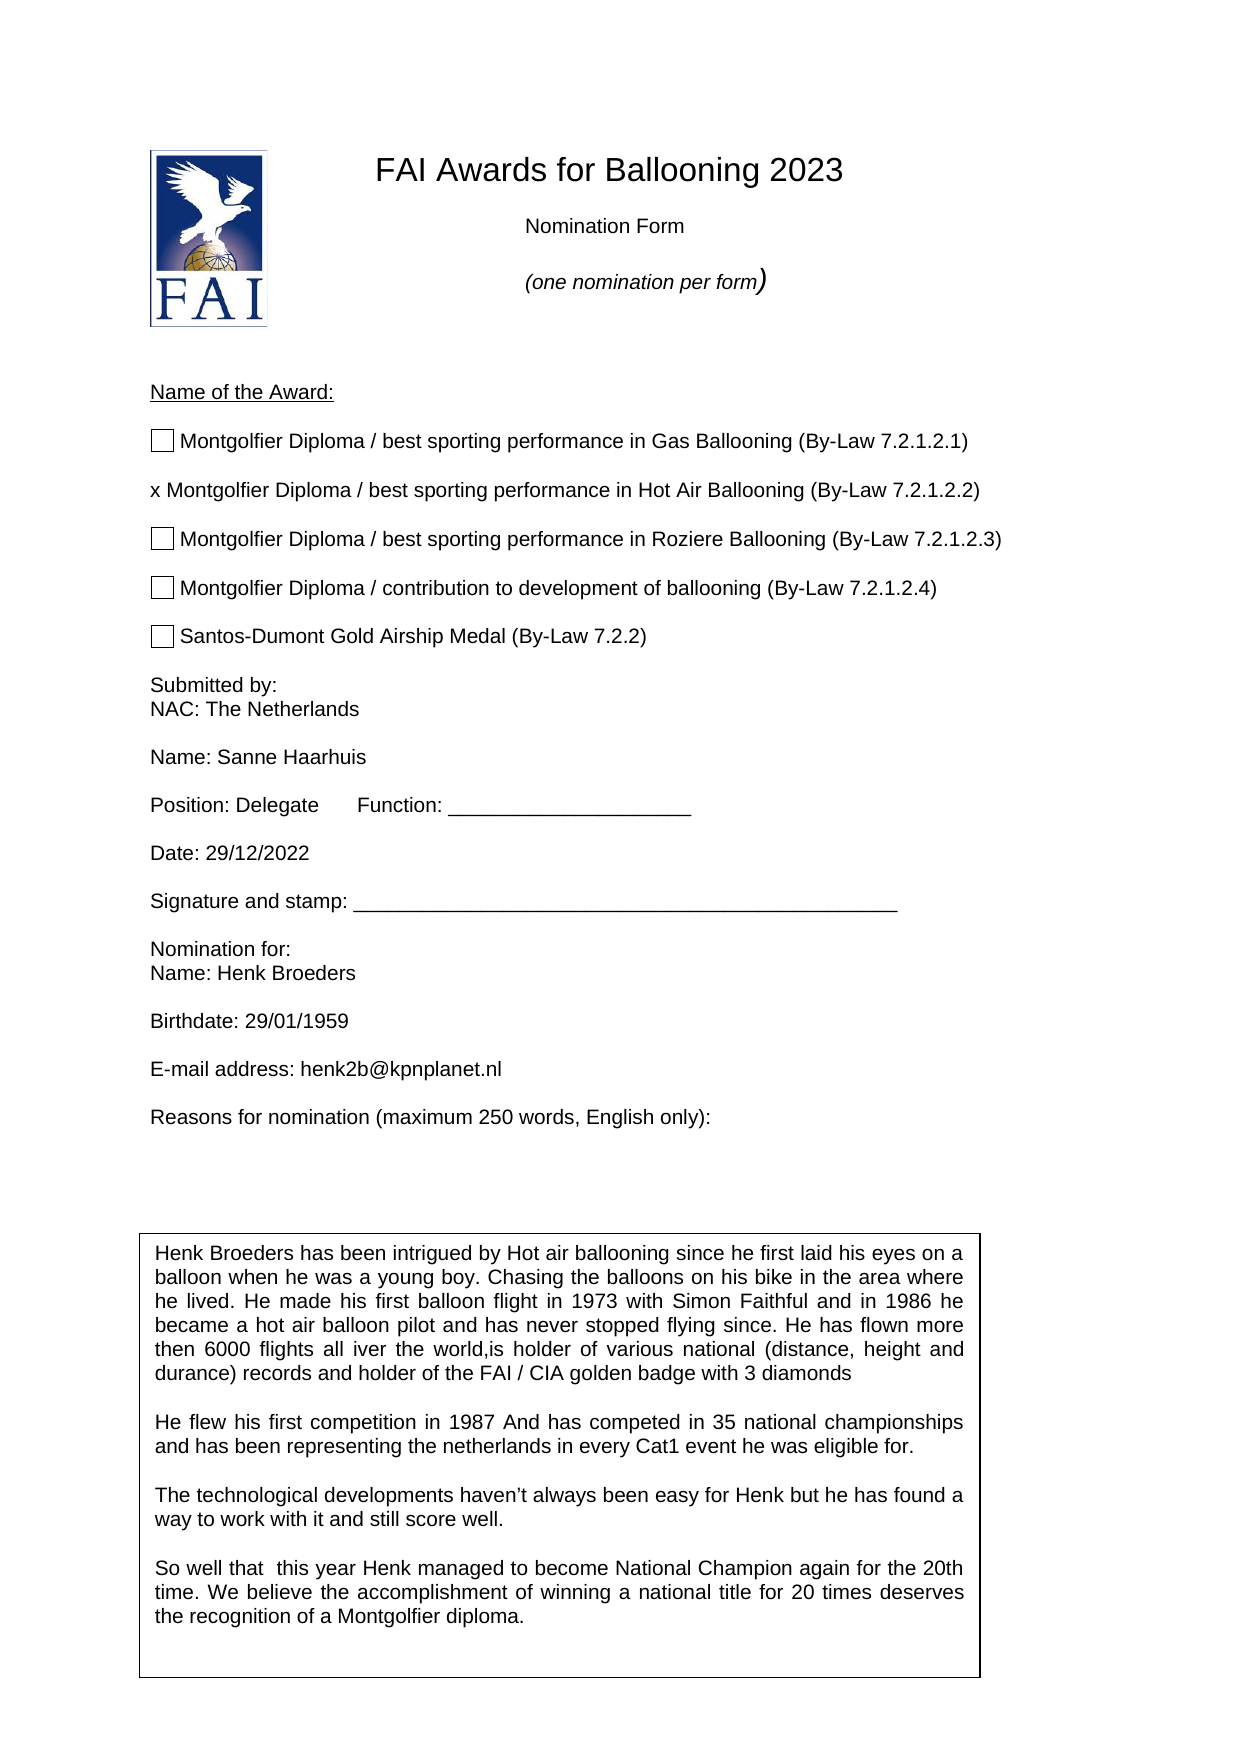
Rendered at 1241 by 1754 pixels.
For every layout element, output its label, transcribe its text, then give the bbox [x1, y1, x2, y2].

text Montgolfier Diploma / best sporting performance in Gas Ballooning (By-Law 7.2.1.2.1) [150, 428, 1090, 452]
text Nomination Form [268, 213, 1090, 237]
text Nomination for: [150, 937, 1090, 961]
text Date: 29/12/2022 [150, 841, 1090, 865]
text Name: Sanne Haarhuis [150, 745, 1090, 769]
text Submitted by: [150, 673, 1090, 697]
text Santos-Dumont Gold Airship Medal (By-Law 7.2.2) [150, 624, 1090, 648]
text Name of the Award: [150, 379, 1090, 403]
text Montgolfier Diploma / best sporting performance in Roziere Ballooning (By-Law 7.2.1.2.3) [150, 526, 1090, 550]
text (one nomination per form) [268, 262, 1090, 296]
picture [150, 150, 268, 327]
text Reasons for nomination (maximum 250 words, English only): [150, 1104, 1090, 1128]
text Montgolfier Diploma / contribution to development of ballooning (By-Law 7.2.1.2.4) [150, 575, 1090, 599]
text FAI Awards for Ballooning 2023 [268, 150, 1090, 188]
text E-mail address: henk2b@kpnplanet.nl [150, 1057, 1090, 1081]
text Birthdate: 29/01/1959 [150, 1009, 1090, 1033]
text Signature and stamp: _______________________________________________ [150, 889, 1090, 913]
text x Montgolfier Diploma / best sporting performance in Hot Air Ballooning (By-Law 7.2.1.2.2) [150, 477, 1090, 501]
text NAC: The Netherlands [150, 697, 1090, 721]
text Position: Delegate Function: _____________________ [150, 793, 1090, 817]
text Name: Henk Broeders [150, 961, 1090, 985]
